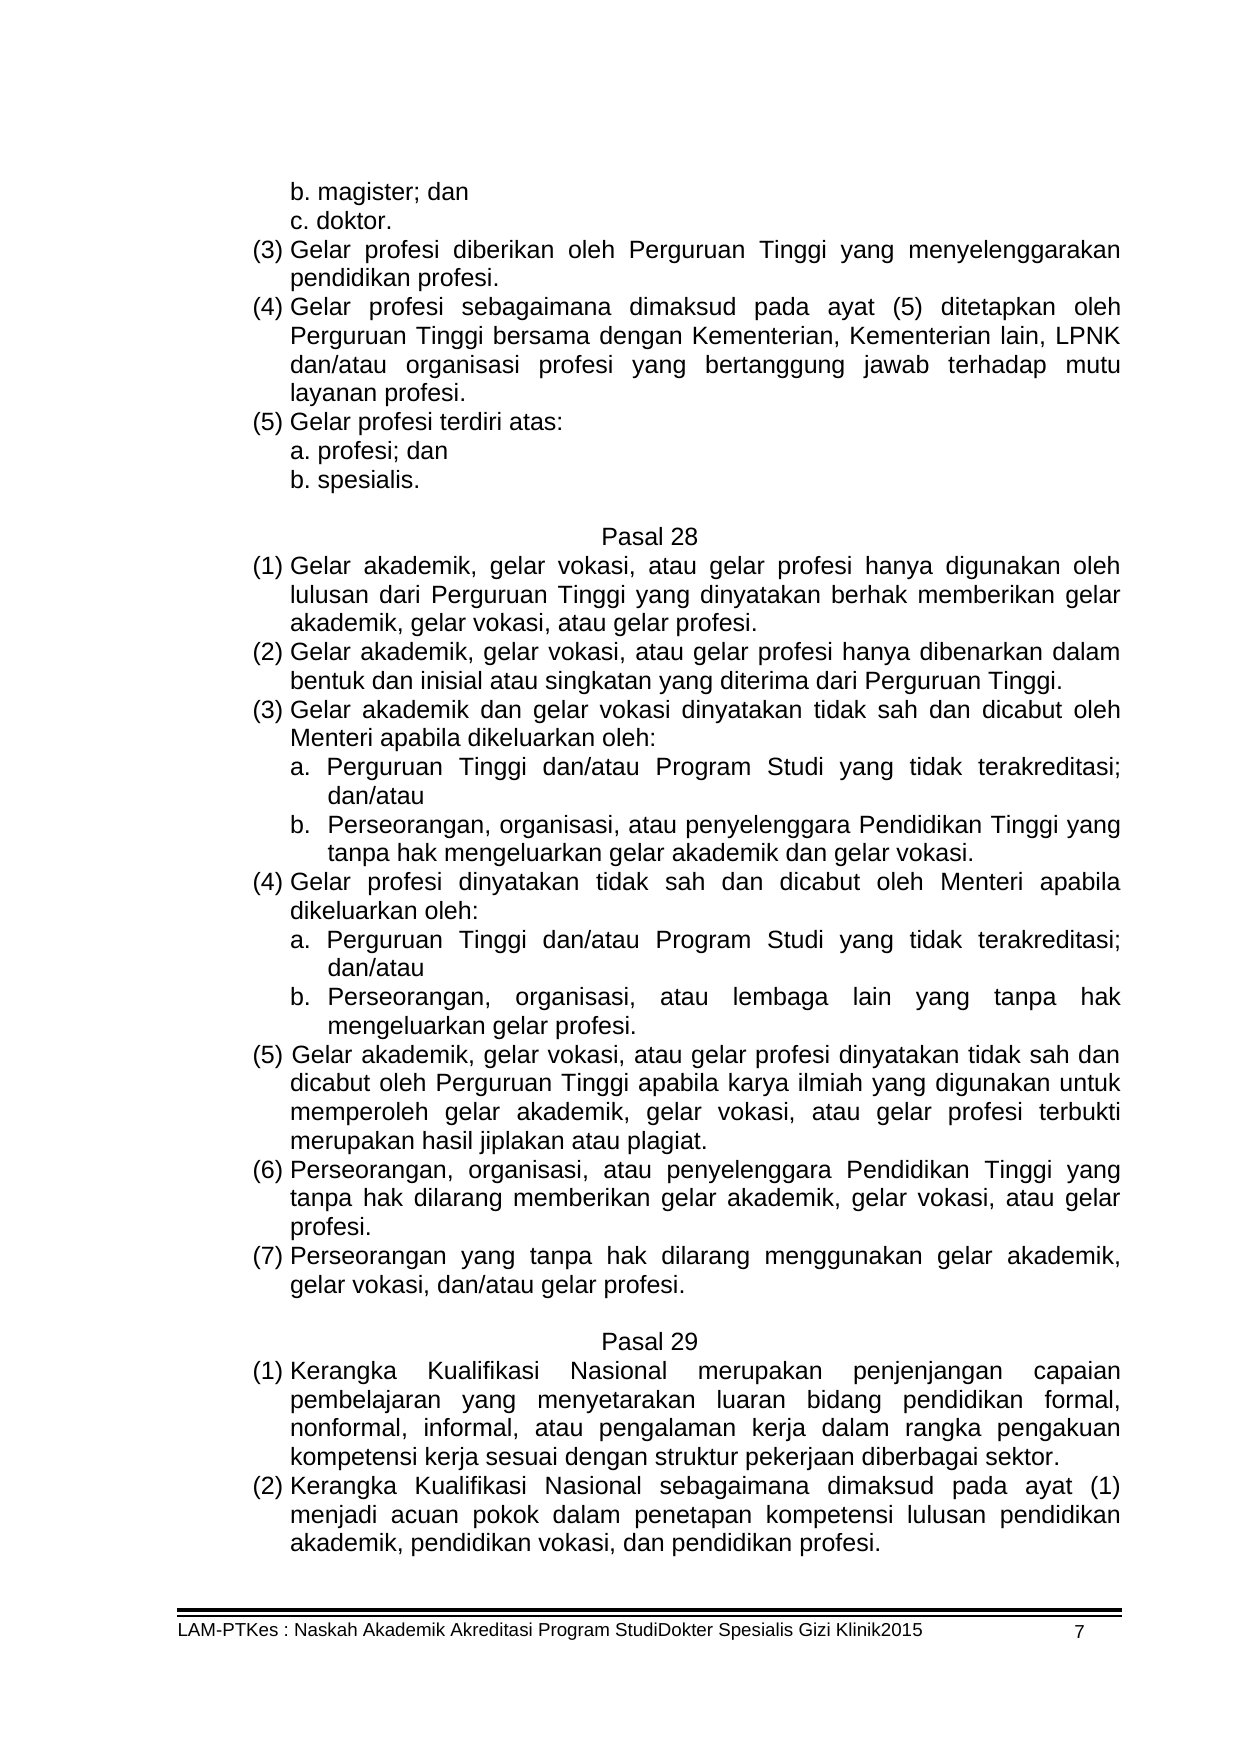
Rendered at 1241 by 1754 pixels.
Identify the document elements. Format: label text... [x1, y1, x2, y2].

text (6) Perseorangan, organisasi, atau penyelenggara Pendidikan Tinggi yang tanpa hak dilarang memberikan gelar akademik, gelar vokasi, atau gelar profesi. [252, 1155, 1122, 1241]
text (4) Gelar profesi sebagaimana dimaksud pada ayat (5) ditetapkan oleh Perguruan Tinggi bersama dengan Kementerian, Kementerian lain, LPNK dan/atau organisasi profesi yang bertanggung jawab terhadap mutu layanan profesi. [252, 292, 1122, 407]
text b. spesialis. [215, 465, 1122, 493]
text a. Perguruan Tinggi dan/atau Program Studi yang tidak terakreditasi; dan/atau [290, 752, 1122, 810]
text (3) Gelar profesi diberikan oleh Perguruan Tinggi yang menyelenggarakan pendidikan profesi. [252, 235, 1122, 292]
text a. Perguruan Tinggi dan/atau Program Studi yang tidak terakreditasi; dan/atau [290, 925, 1122, 982]
text Pasal 29 [177, 1327, 1122, 1356]
text (2) Gelar akademik, gelar vokasi, atau gelar profesi hanya dibenarkan dalam bentuk dan inisial atau singkatan yang diterima dari Perguruan Tinggi. [252, 637, 1122, 695]
text b. Perseorangan, organisasi, atau lembaga lain yang tanpa hak mengeluarkan gelar profesi. [290, 982, 1122, 1040]
text b. Perseorangan, organisasi, atau penyelenggara Pendidikan Tinggi yang tanpa hak mengeluarkan gelar akademik dan gelar vokasi. [290, 810, 1122, 867]
text Pasal 28 [177, 522, 1122, 551]
text (1) Gelar akademik, gelar vokasi, atau gelar profesi hanya digunakan oleh lulusan dari Perguruan Tinggi yang dinyatakan berhak memberikan gelar akademik, gelar vokasi, atau gelar profesi. [252, 551, 1122, 637]
text (2) Kerangka Kualifikasi Nasional sebagaimana dimaksud pada ayat (1) menjadi acuan pokok dalam penetapan kompetensi lulusan pendidikan akademik, pendidikan vokasi, dan pendidikan profesi. [252, 1471, 1122, 1557]
text (4) Gelar profesi dinyatakan tidak sah dan dicabut oleh Menteri apabila dikeluarkan oleh: [252, 867, 1122, 925]
text c. doktor. [215, 206, 1122, 235]
text a. profesi; dan [215, 436, 1122, 465]
text (5) Gelar akademik, gelar vokasi, atau gelar profesi dinyatakan tidak sah dan dicabut oleh Perguruan Tinggi apabila karya ilmiah yang digunakan untuk memperoleh gelar akademik, gelar vokasi, atau gelar profesi terbukti merupakan hasil jiplakan atau plagiat. [252, 1040, 1122, 1155]
text (3) Gelar akademik dan gelar vokasi dinyatakan tidak sah dan dicabut oleh Menteri apabila dikeluarkan oleh: [252, 695, 1122, 752]
text (7) Perseorangan yang tanpa hak dilarang menggunakan gelar akademik, gelar vokasi, dan/atau gelar profesi. [252, 1241, 1122, 1298]
text (5) Gelar profesi terdiri atas: [252, 407, 1122, 436]
text b. magister; dan [215, 177, 1122, 206]
text (1) Kerangka Kualifikasi Nasional merupakan penjenjangan capaian pembelajaran yang menyetarakan luaran bidang pendidikan formal, nonformal, informal, atau pengalaman kerja dalam rangka pengakuan kompetensi kerja sesuai dengan struktur pekerjaan diberbagai sektor. [252, 1356, 1122, 1471]
